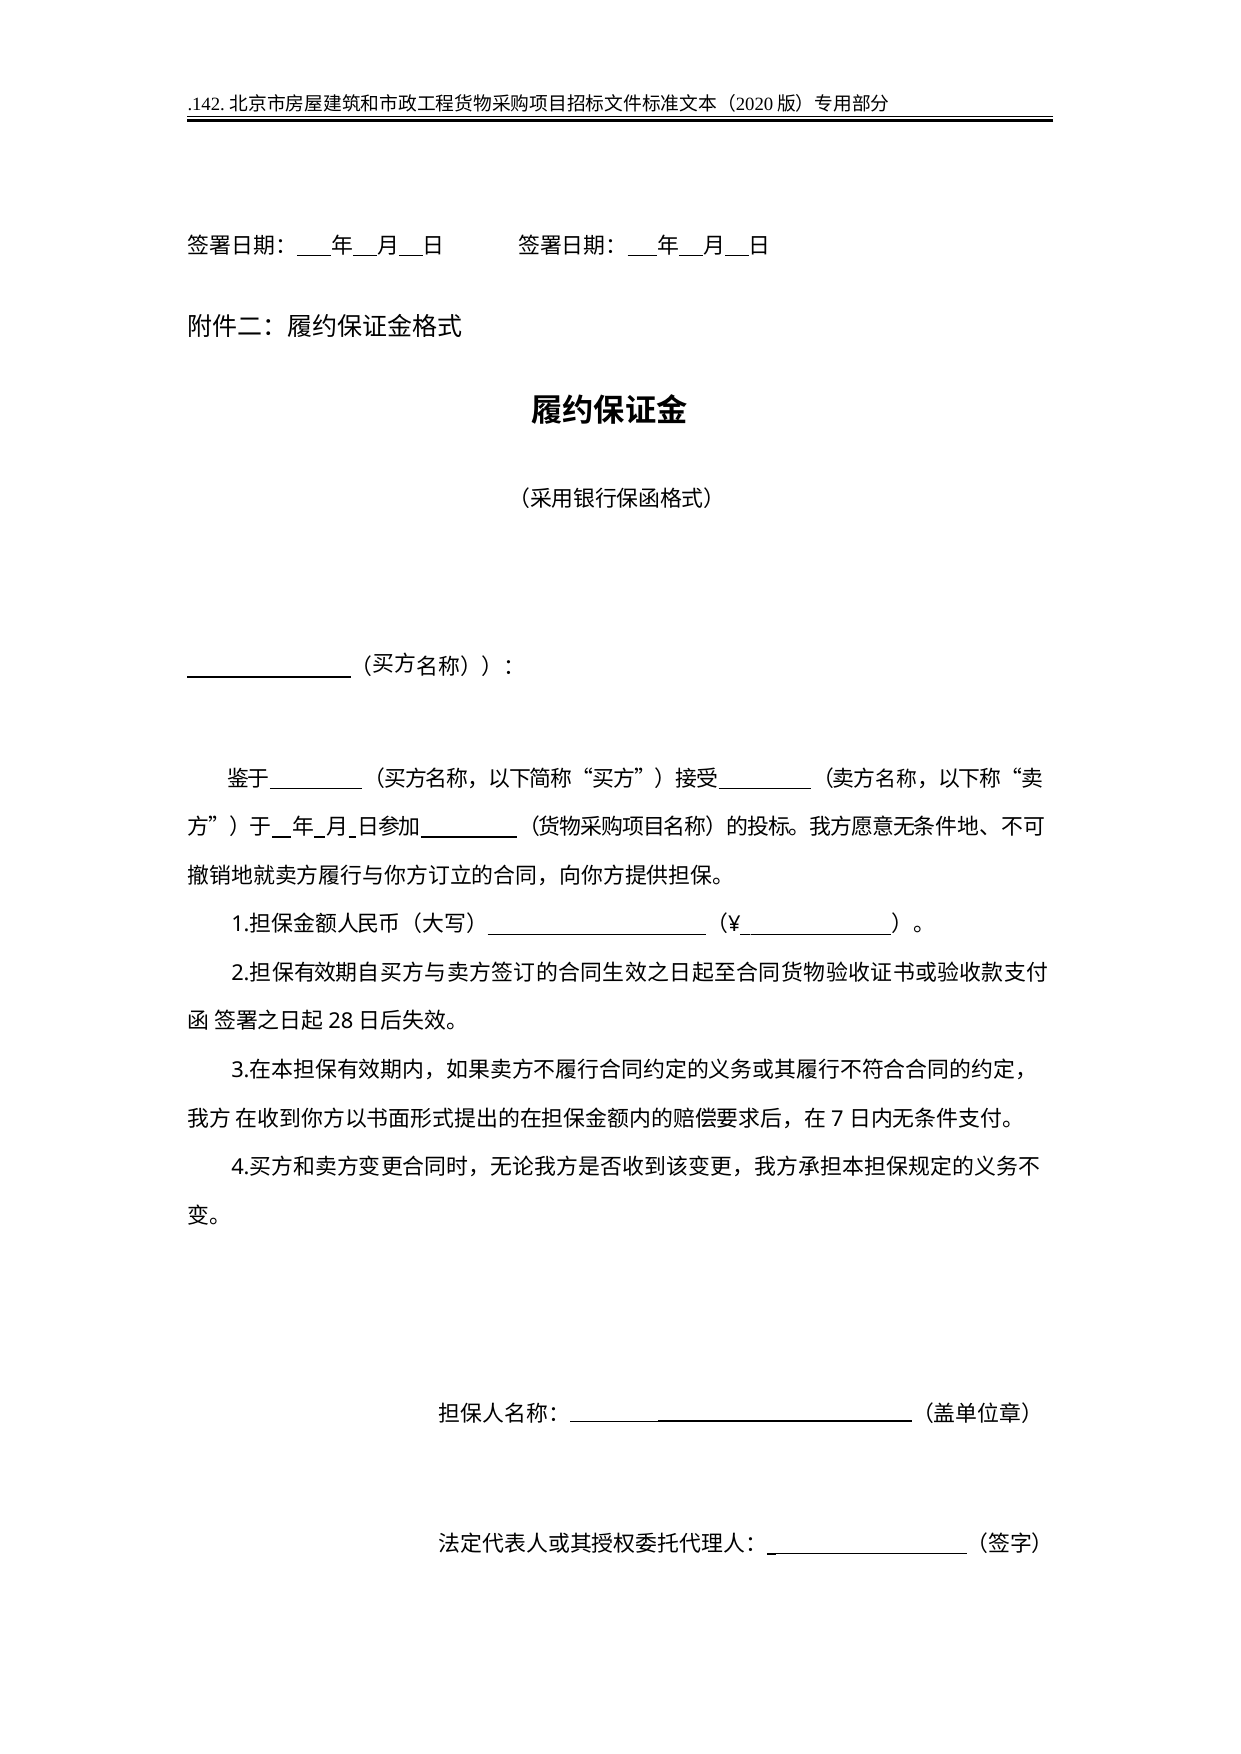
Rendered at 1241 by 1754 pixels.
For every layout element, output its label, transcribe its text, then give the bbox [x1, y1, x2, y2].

text 履约保证金 [187, 375, 1053, 440]
text 2.担保有效期自买方与卖方签订的合同生效之日起至合同货物验收证书或验收款支付函 签署之日起 28 日后失效。 [187, 954, 1053, 1036]
text 签署日期： 年 月 日 签署日期： 年 月 日 [187, 209, 1053, 274]
text 法定代表人或其授权委托代理人： （签字） [438, 1508, 1055, 1573]
text 1.担保金额人民币（大写） （¥ ）。 [187, 906, 1053, 938]
text （买方名称））： [187, 631, 1053, 696]
text 附件二：履约保证金格式 [187, 292, 1053, 357]
text 3.在本担保有效期内，如果卖方不履行合同约定的义务或其履行不符合合同的约定，我方 在收到你方以书面形式提出的在担保金额内的赔偿要求后，在 7 日内无条件支付。 [187, 1051, 1053, 1133]
text （采用银行保函格式） [187, 462, 1053, 527]
text 鉴于 （买方名称，以下简称“买方”）接受 （卖方名称，以下称“卖方”）于 年 月 日参加 （货物采购项目名称）的投标。我方愿意无条件地、不可撤销地就卖方履行与你方订立的合同，向你方提供担保。 [187, 760, 1053, 890]
text 担保人名称： （盖单位章） [438, 1377, 1055, 1442]
text 4.买方和卖方变更合同时，无论我方是否收到该变更，我方承担本担保规定的义务不变。 [187, 1148, 1053, 1230]
